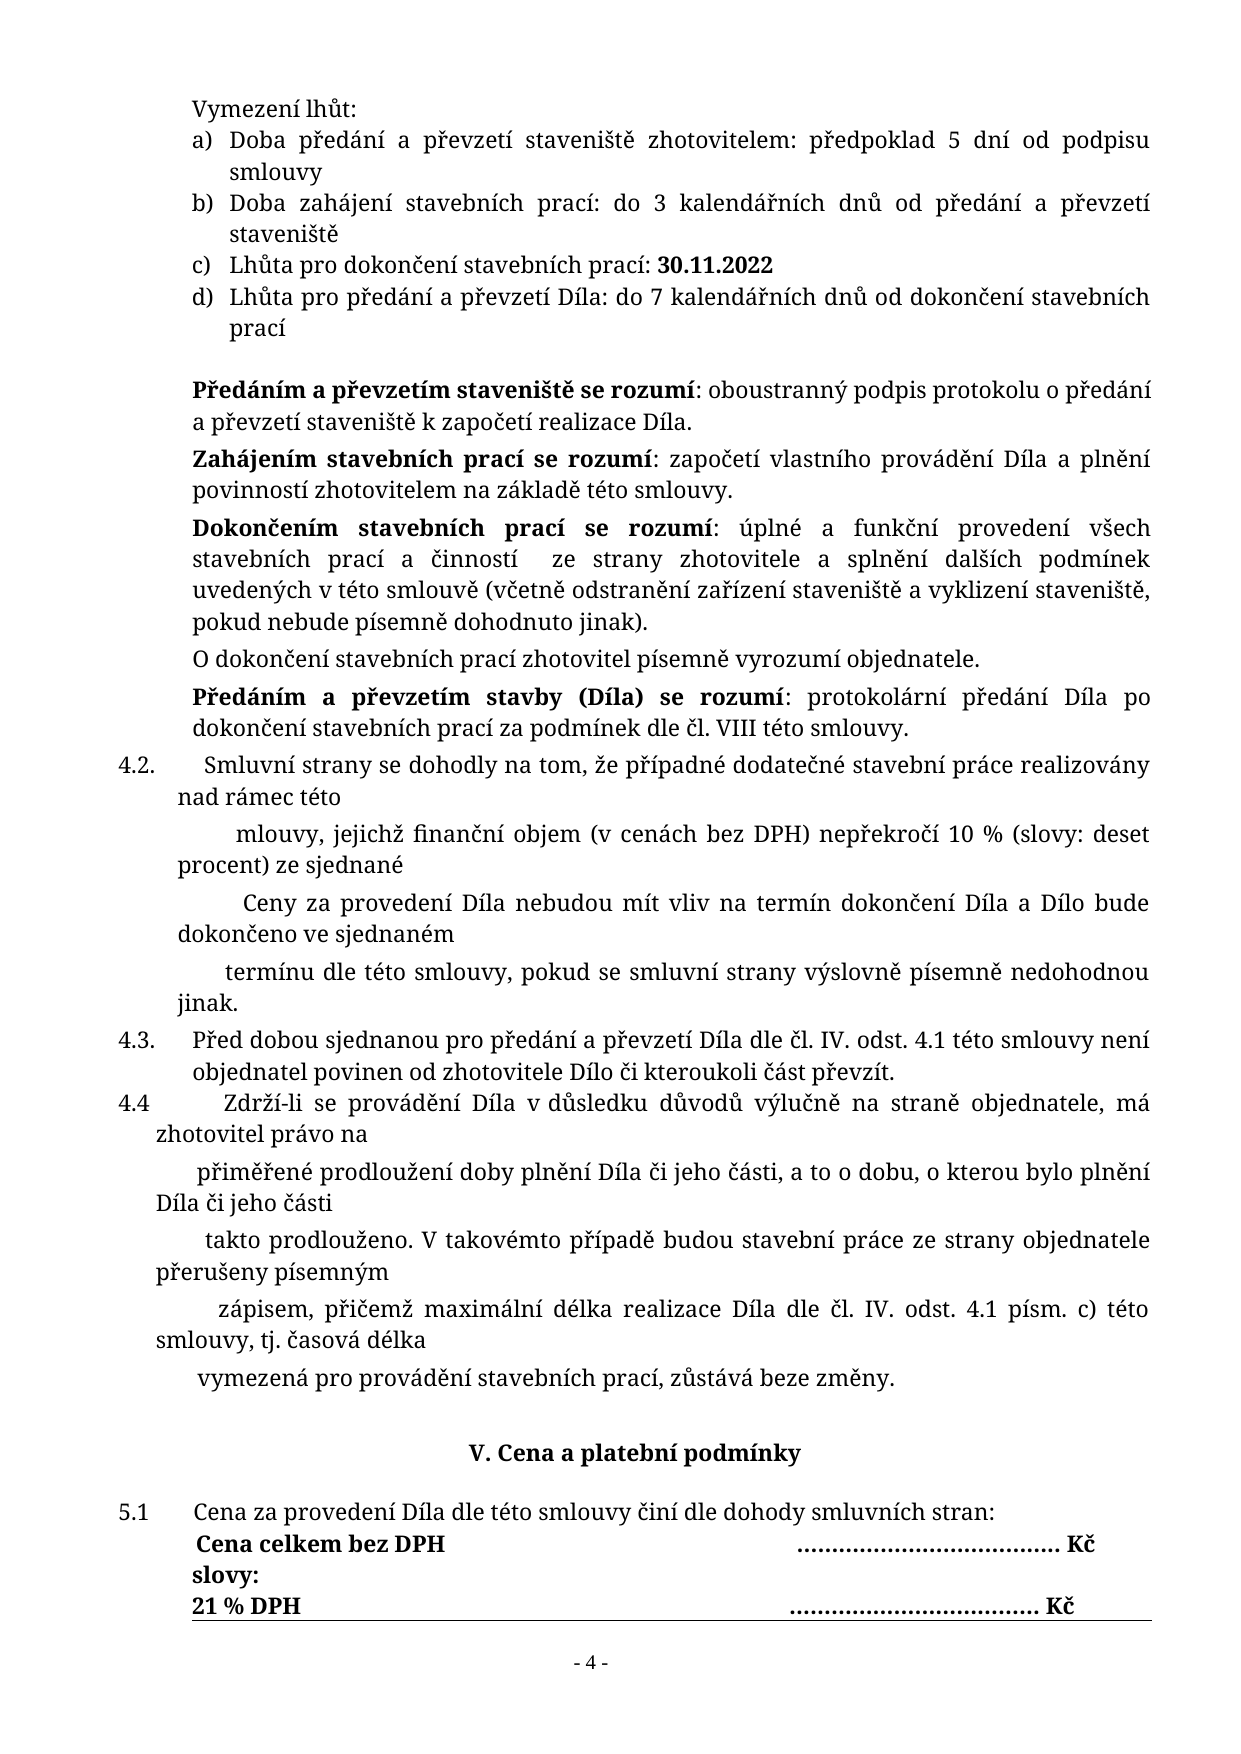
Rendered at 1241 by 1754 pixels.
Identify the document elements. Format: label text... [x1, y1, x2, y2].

list Doba zahájení stavebních prací: do 3 kalendářních dnů od předání a převzetí staveniště [192, 187, 1152, 249]
text zápisem, přičemž maximální délka realizace Díla dle čl. IV. odst. 4.1 písm. c) této smlouvy, tj. časová délka [156, 1293, 1152, 1355]
text O dokončení stavebních prací zhotovitel písemně vyrozumí objednatele. [192, 643, 1152, 674]
list Lhůta pro dokončení stavebních prací: 30.11.2022 [192, 249, 1152, 280]
list Cena celkem bez DPH ……………………………….. Kč [118, 1528, 1152, 1559]
text Vymezení lhůt: [177, 93, 1152, 124]
list slovy: [192, 1559, 1152, 1590]
text 4.2. Smluvní strany se dohodly na tom, že případné dodatečné stavební práce realizovány nad rámec této [118, 749, 1152, 812]
text Zahájením stavebních prací se rozumí: započetí vlastního provádění Díla a plnění povinností zhotovitelem na základě této smlouvy. [192, 443, 1152, 505]
text Předáním a převzetím stavby (Díla) se rozumí: protokolární předání Díla po dokončení stavebních prací za podmínek dle čl. VIII této smlouvy. [192, 680, 1152, 743]
text přiměřené prodloužení doby plnění Díla či jeho části, a to o dobu, o kterou bylo plnění Díla či jeho části [156, 1155, 1152, 1218]
list Lhůta pro předání a převzetí Díla: do 7 kalendářních dnů od dokončení stavebních prací [192, 280, 1152, 343]
text termínu dle této smlouvy, pokud se smluvní strany výslovně písemně nedohodnou jinak. [118, 955, 1152, 1018]
list Zdrží-li se provádění Díla v důsledku důvodů výlučně na straně objednatele, má zhotovitel právo na [118, 1087, 1152, 1149]
list 21 % DPH ……………………………… Kč [192, 1590, 1152, 1620]
text mlouvy, jejichž finanční objem (v cenách bez DPH) nepřekročí 10 % (slovy: deset procent) ze sjednané [118, 818, 1152, 880]
text 4.3. Před dobou sjednanou pro předání a převzetí Díla dle čl. IV. odst. 4.1 této smlouvy není objednatel povinen od zhotovitele Dílo či kteroukoli část převzít. [118, 1024, 1152, 1087]
text Předáním a převzetím staveniště se rozumí: oboustranný podpis protokolu o předání a převzetí staveniště k započetí realizace Díla. [192, 374, 1152, 437]
text V. Cena a platební podmínky [118, 1437, 1152, 1468]
text takto prodlouženo. V takovémto případě budou stavební práce ze strany objednatele přerušeny písemným [156, 1224, 1152, 1287]
text Dokončením stavebních prací se rozumí: úplné a funkční provedení všech stavebních prací a činností ze strany zhotovitele a splnění dalších podmínek uvedených v této smlouvě (včetně odstranění zařízení staveniště a vyklizení staveniště, pokud nebude písemně dohodnuto jinak). [192, 512, 1152, 637]
text vymezená pro provádění stavebních prací, zůstává beze změny. [156, 1362, 1152, 1393]
list Doba předání a převzetí staveniště zhotovitelem: předpoklad 5 dní od podpisu smlouvy [192, 124, 1152, 187]
list Cena za provedení Díla dle této smlouvy činí dle dohody smluvních stran: [118, 1496, 1152, 1528]
text Ceny za provedení Díla nebudou mít vliv na termín dokončení Díla a Dílo bude dokončeno ve sjednaném [118, 887, 1152, 949]
